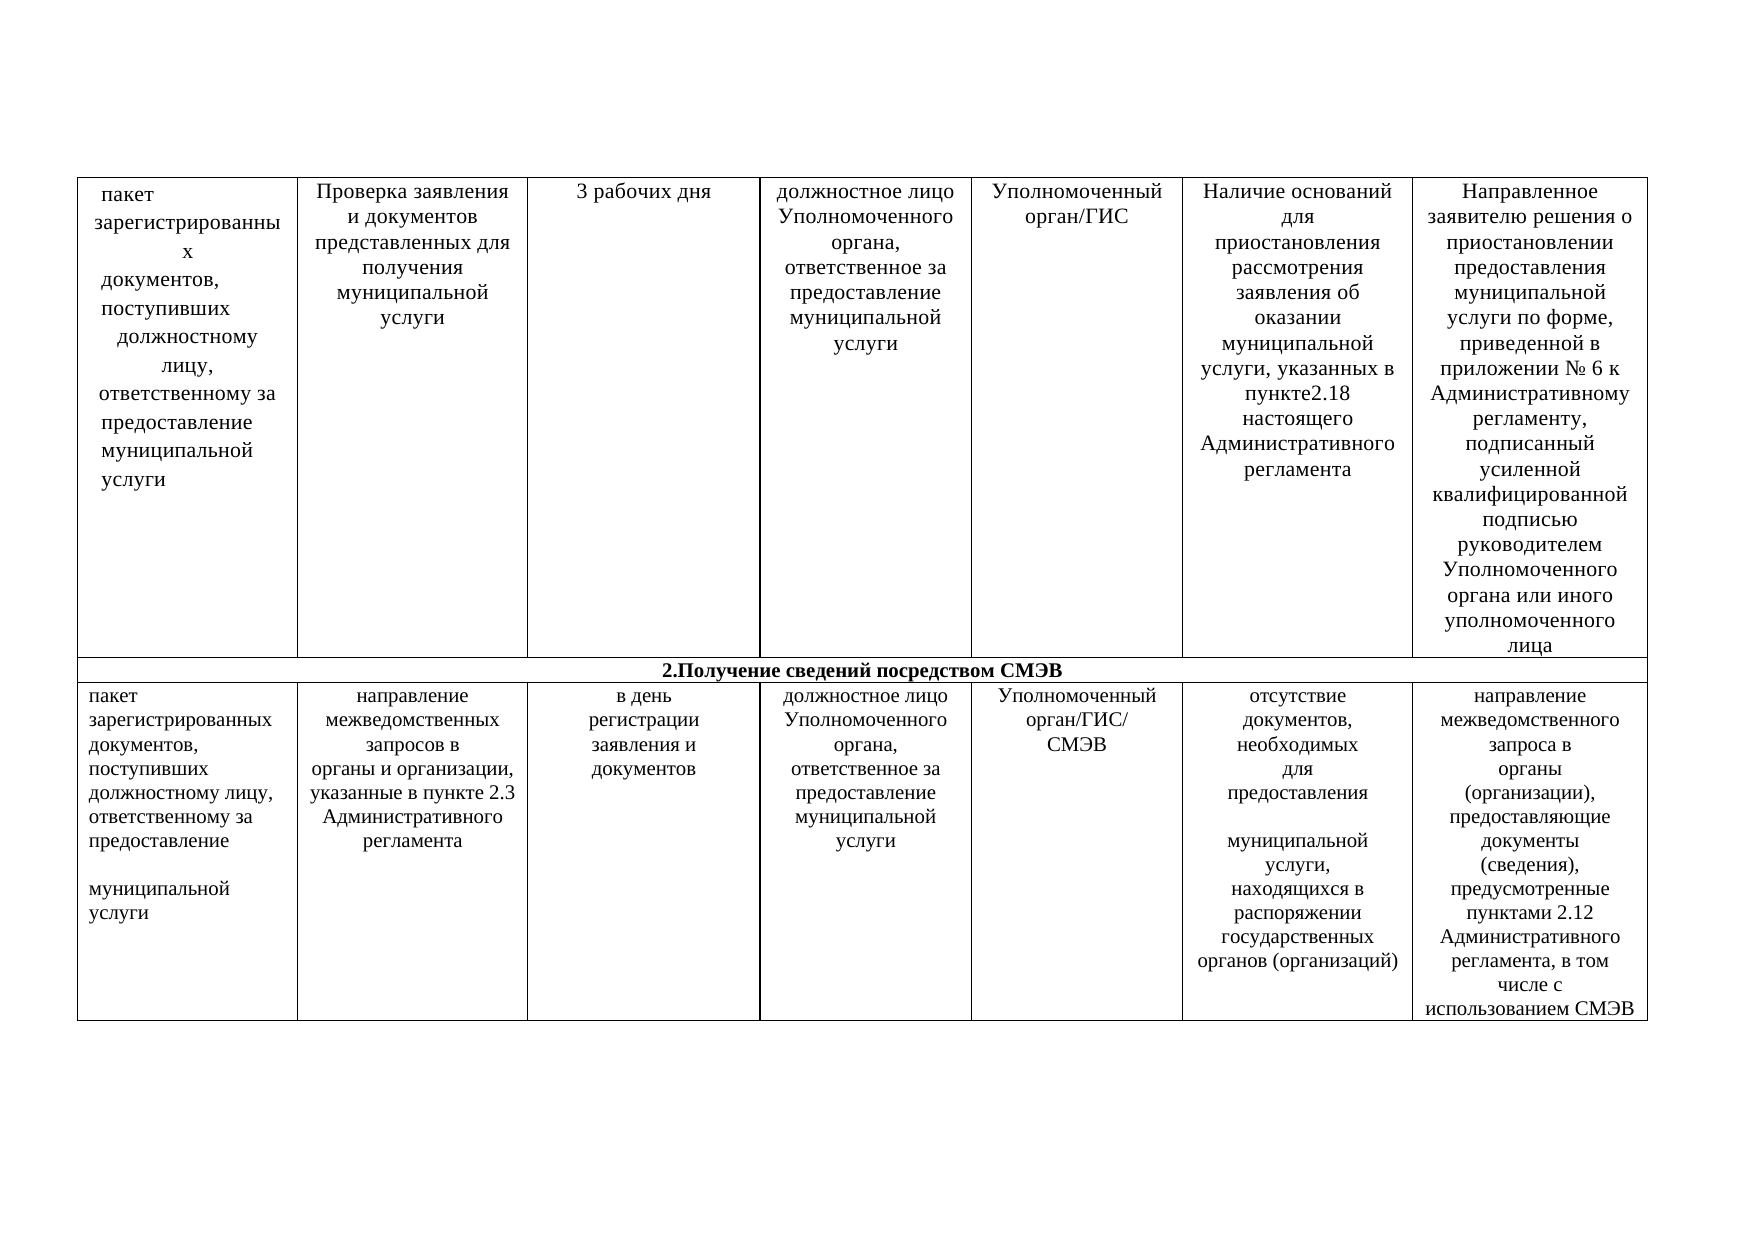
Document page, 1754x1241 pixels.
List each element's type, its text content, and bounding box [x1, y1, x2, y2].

table_cell пакет зарегистрированных документов, поступивших должностному лицу, ответственному за предоставление муниципальной услуги [78, 683, 297, 1020]
table_cell Проверка заявления и документов представленных для получения муниципальной услуги [298, 178, 527, 657]
table_cell пакет зарегистрированных документов, поступивших должностному лицу, ответственному за предоставление муниципальной услуги [78, 178, 297, 657]
table_cell 2.Получение сведений посредством СМЭВ [78, 658, 1647, 682]
table_cell в день регистрации заявления и документов [528, 683, 759, 1020]
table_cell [972, 683, 1182, 1020]
table_cell направление межведомственных запросов в органы и организации, указанные в пункте 2.3 Административного регламента [298, 683, 527, 1020]
table_cell должностное лицо Уполномоченного органа, ответственное за предоставление муниципальной услуги [761, 178, 971, 657]
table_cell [761, 683, 971, 1020]
table_cell Направленное заявителю решения о приостановлении предоставления муниципальной услуги по форме, приведенной в приложении № 6 к Административному регламенту, подписанный усиленной квалифицированной подписью руководителем Уполномоченного органа или иного уполномоченного лица [1413, 178, 1647, 657]
table_cell Наличие оснований для приостановления рассмотрения заявления об оказании муниципальной услуги, указанных в пункте2.18 настоящего Административного регламента [1183, 178, 1412, 657]
table_cell направление межведомственного запроса в органы (организации), предоставляющие документы (сведения), предусмотренные пунктами 2.12 Административного регламента, в том числе с использованием СМЭВ [1413, 683, 1647, 1020]
table_cell отсутствие документов, необходимых для предоставления муниципальной услуги, находящихся в распоряжении государственных органов (организаций) [1183, 683, 1412, 1020]
table_cell Уполномоченный орган/ГИС [972, 178, 1182, 657]
table_cell 3 рабочих дня [528, 178, 759, 657]
